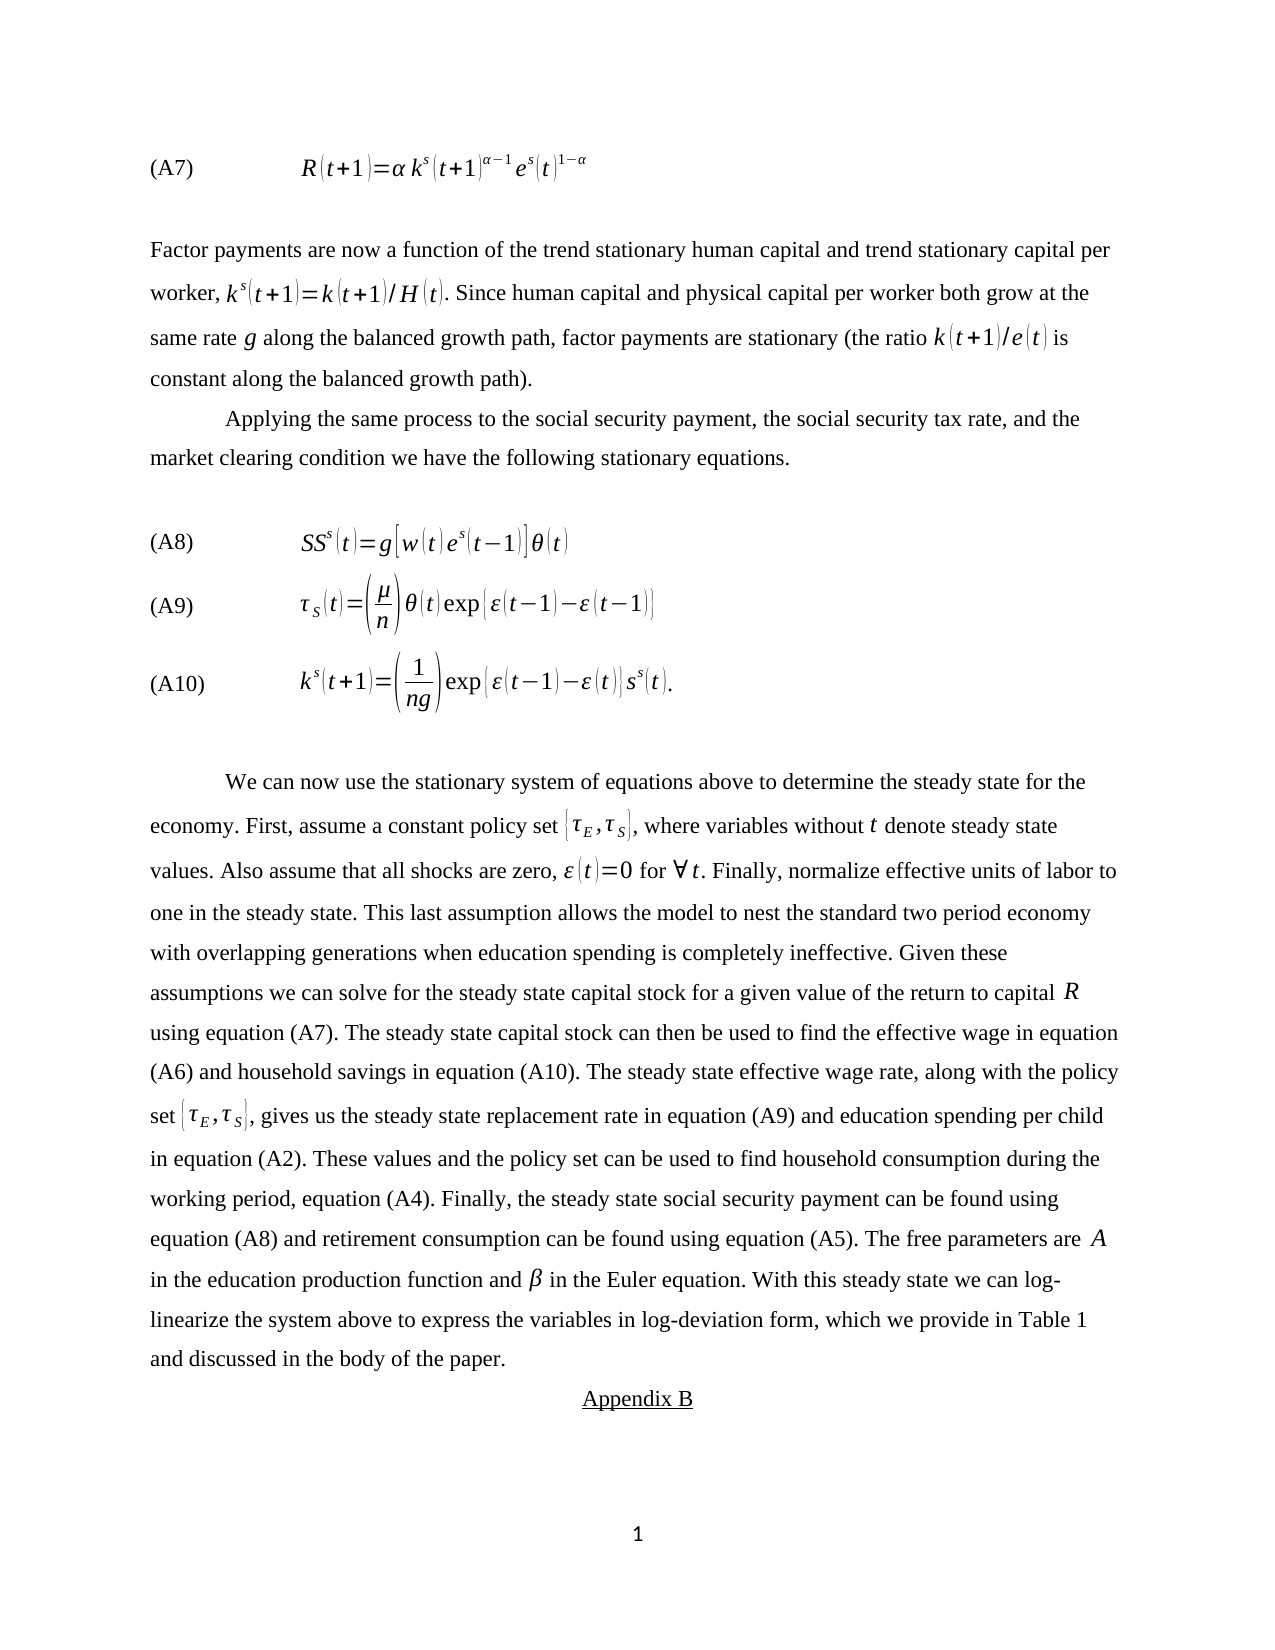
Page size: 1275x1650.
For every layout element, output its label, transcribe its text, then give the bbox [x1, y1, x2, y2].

text We can now use the stationary system of equations above to determine the steady state for the economy. First, assume a constant policy set , where variables without denote steady state values. Also assume that all shocks are zero, for . Finally, normalize effective units of labor to one in the steady state. This last assumption allows the model to nest the standard two period economy with overlapping generations when education spending is completely ineffective. Given these assumptions we can solve for the steady state capital stock for a given value of the return to capital using equation (A7). The steady state capital stock can then be used to find the effective wage in equation (A6) and household savings in equation (A10). The steady state effective wage rate, along with the policy set , gives us the steady state replacement rate in equation (A9) and education spending per child in equation (A2). These values and the policy set can be used to find household consumption during the working period, equation (A4). Finally, the steady state social security payment can be found using equation (A8) and retirement consumption can be found using equation (A5). The free parameters are in the education production function and in the Euler equation. With this steady state we can log-linearize the system above to express the variables in log-deviation form, which we provide in Table 1 and discussed in the body of the paper. [150, 768, 1125, 1372]
text (A7) [150, 150, 1125, 184]
text (A8) [150, 523, 1125, 559]
text (A10) . [150, 651, 1125, 716]
text Applying the same process to the social security payment, the social security tax rate, and the market clearing condition we have the following stationary equations. [150, 405, 1125, 471]
text (A9) [150, 572, 1125, 637]
text Appendix B [150, 1385, 1125, 1411]
text Factor payments are now a function of the trend stationary human capital and trend stationary capital per worker, . Since human capital and physical capital per worker both grow at the same rate along the balanced growth path, factor payments are stationary (the ratio is constant along the balanced growth path). [150, 236, 1125, 392]
